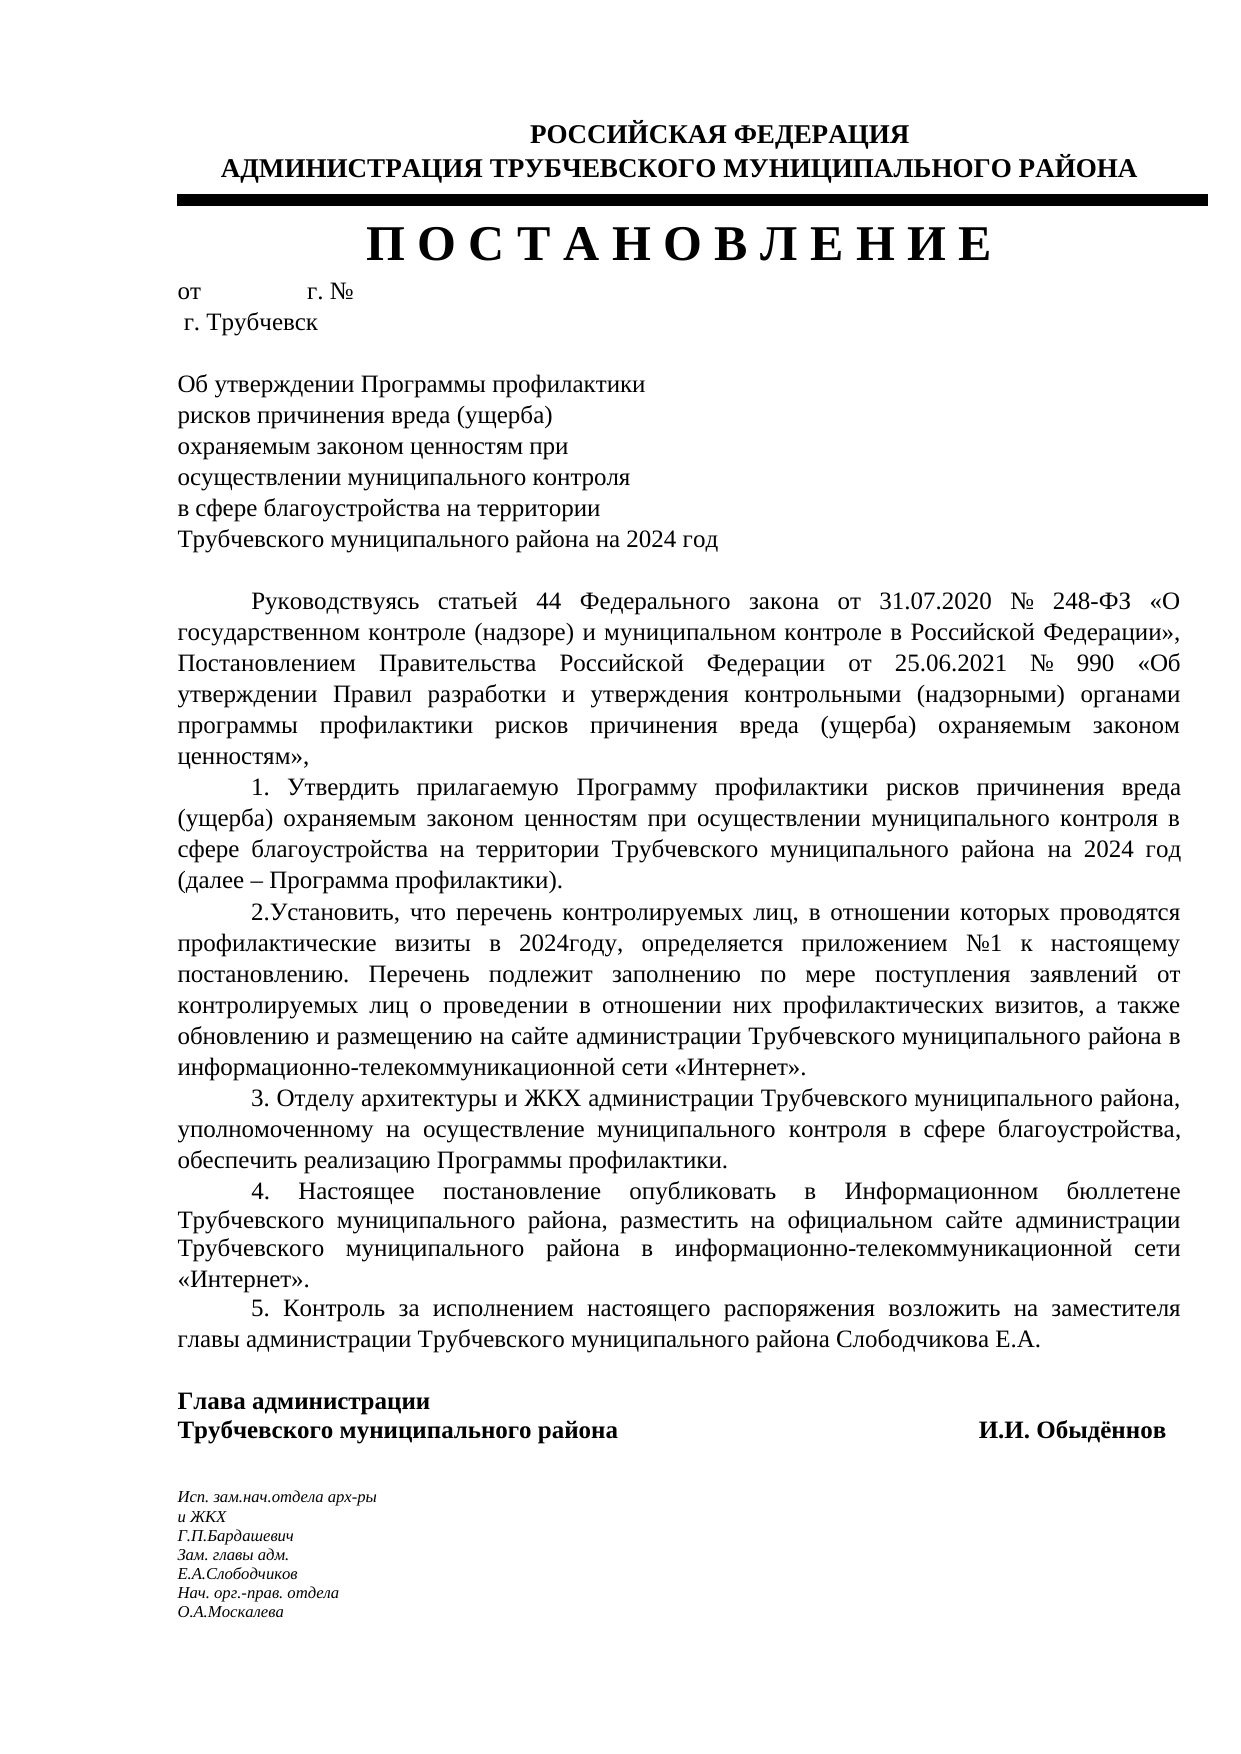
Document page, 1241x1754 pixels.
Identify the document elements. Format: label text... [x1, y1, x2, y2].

text Г.П.Бардашевич [177, 1526, 1181, 1545]
text 5. Контроль за исполнением настоящего распоряжения возложить на заместителя главы администрации Трубчевского муниципального района Слободчикова Е.А. [177, 1293, 1181, 1353]
text 4. Настоящее постановление опубликовать в Информационном бюллетене Трубчевского муниципального района, разместить на официальном сайте администрации Трубчевского муниципального района в информационно-телекоммуникационной сети «Интернет». [177, 1176, 1181, 1293]
text осуществлении муниципального контроля [177, 462, 1181, 491]
text Зам. главы адм. [177, 1545, 1181, 1564]
text и ЖКХ [177, 1506, 1181, 1526]
text 2.Установить, что перечень контролируемых лиц, в отношении которых проводятся профилактические визиты в 2024году, определяется приложением №1 к настоящему постановлению. Перечень подлежит заполнению по мере поступления заявлений от контролируемых лиц о проведении в отношении них профилактических визитов, а также обновлению и размещению на сайте администрации Трубчевского муниципального района в информационно-телекоммуникационной сети «Интернет». [177, 897, 1181, 1081]
text Нач. орг.-прав. отдела [177, 1583, 1181, 1602]
text 1. Утвердить прилагаемую Программу профилактики рисков причинения вреда (ущерба) охраняемым законом ценностям при осуществлении муниципального контроля в сфере благоустройства на территории Трубчевского муниципального района на 2024 год (далее – Программа профилактики). [177, 772, 1181, 894]
text Е.А.Слободчиков [177, 1564, 1181, 1583]
text Руководствуясь статьей 44 Федерального закона от 31.07.2020 № 248-ФЗ «О государственном контроле (надзоре) и муниципальном контроле в Российской Федерации», Постановлением Правительства Российской Федерации от 25.06.2021 № 990 «Об утверждении Правил разработки и утверждения контрольными (надзорными) органами программы профилактики рисков причинения вреда (ущерба) охраняемым законом ценностям», [177, 739, 1181, 770]
text АДМИНИСТРАЦИЯ ТРУБЧЕВСКОГО МУНИЦИПАЛЬНОГО РАЙОНА [177, 152, 1181, 183]
text Руководствуясь статьей 44 Федерального закона от 31.07.2020 № 248-ФЗ «О государственном контроле (надзоре) и муниципальном контроле в Российской Федерации», Постановлением Правительства Российской Федерации от 25.06.2021 № 990 «Об утверждении Правил разработки и утверждения контрольными (надзорными) органами программы профилактики рисков причинения вреда (ущерба) охраняемым законом ценностям», [177, 586, 1181, 648]
text Трубчевского муниципального района И.И. Обыдённов [177, 1415, 1181, 1444]
text 3. Отделу архитектуры и ЖКХ администрации Трубчевского муниципального района, уполномоченному на осуществление муниципального контроля в сфере благоустройства, обеспечить реализацию Программы профилактики. [177, 1083, 1181, 1174]
text Об утверждении Программы профилактики [177, 369, 1181, 398]
text Глава администрации [177, 1386, 1181, 1415]
text охраняемым законом ценностям при [177, 431, 1181, 460]
text в сфере благоустройства на территории [177, 493, 1181, 522]
text рисков причинения вреда (ущерба) [177, 400, 1181, 429]
text г. Трубчевск [177, 307, 1181, 336]
text РОССИЙСКАЯ ФЕДЕРАЦИЯ [177, 118, 1181, 149]
text Исп. зам.нач.отдела арх-ры [177, 1487, 1181, 1506]
text П О С Т А Н О В Л Е Н И Е [177, 214, 1181, 271]
text Трубчевского муниципального района на 2024 год [177, 524, 1181, 553]
text от г. № [177, 276, 1181, 304]
text О.А.Москалева [177, 1602, 1181, 1621]
